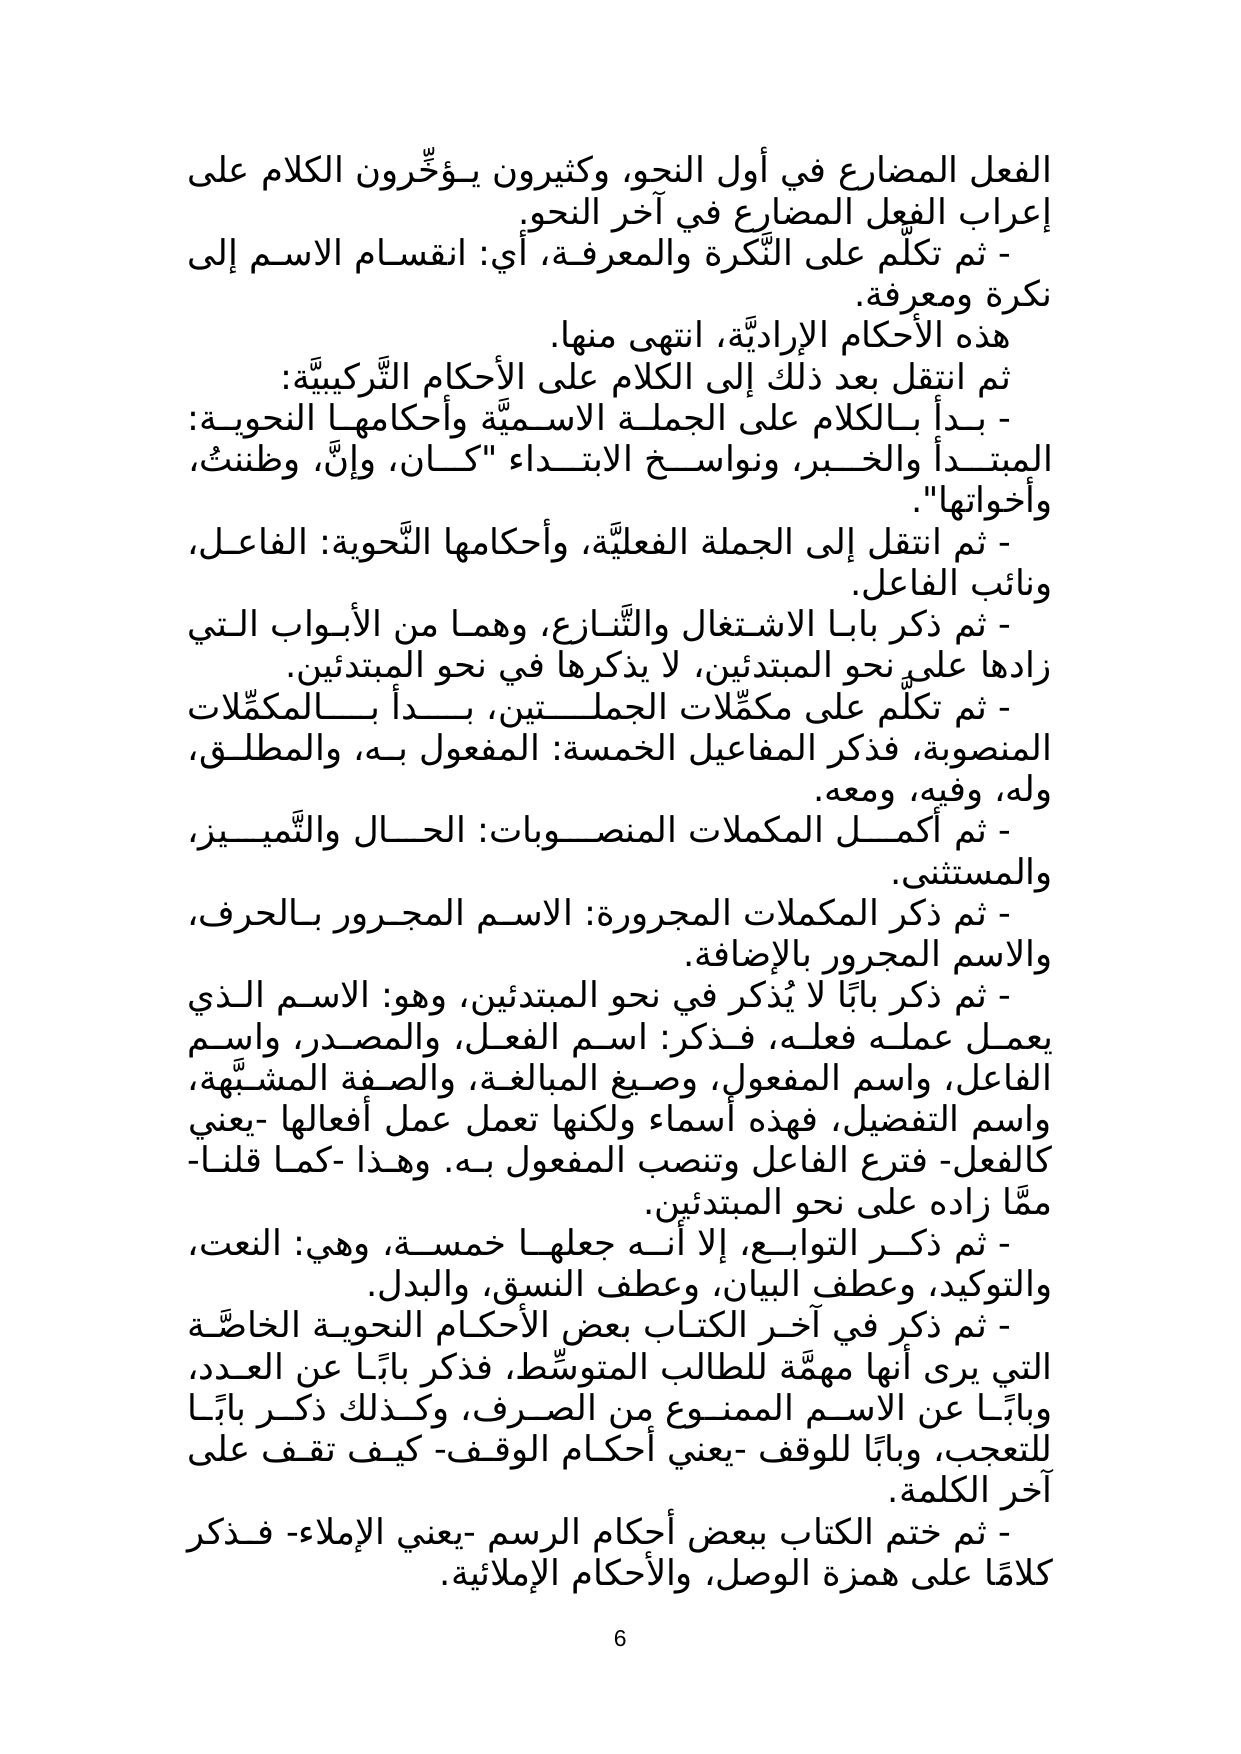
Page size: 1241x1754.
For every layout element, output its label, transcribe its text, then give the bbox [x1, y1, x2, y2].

text - ثم ختم الكتاب ببعض أحكام الرسم -يعني الإملاء- فذكر كلامًا على همزة الوصل، والأحكام الإملائية. [187, 1511, 1053, 1594]
text - ثم انتقل إلى الجملة الفعليَّة، وأحكامها النَّحوية: الفاعل، ونائب الفاعل. [187, 521, 1053, 604]
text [187, 150, 1053, 232]
text - ثم ذكر التوابع، إلا أنه جعلها خمسة، وهي: النعت، والتوكيد، وعطف البيان، وعطف النسق، والبدل. [187, 1222, 1053, 1305]
text - ثم ذكر في آخر الكتاب بعض الأحكام النحوية الخاصَّة التي يرى أنها مهمَّة للطالب المتوسِّط، فذكر بابًا عن العدد، وبابًا عن الاسم الممنوع من الصرف، وكذلك ذكر بابًا للتعجب، وبابًا للوقف -يعني أحكام الوقف- كيف تقف على آخر الكلمة. [187, 1305, 1053, 1511]
text - ثم تكلَّم على النَّكرة والمعرفة، أي: انقسام الاسم إلى نكرة ومعرفة. [187, 232, 1053, 315]
text - ثم ذكر بابًا لا يُذكر في نحو المبتدئين، وهو: الاسم الذي يعمل عمله فعله، فذكر: اسم الفعل، والمصدر، واسم الفاعل، واسم المفعول، وصيغ المبالغة، والصفة المشبَّهة، واسم التفضيل، فهذه أسماء ولكنها تعمل عمل أفعالها -يعني كالفعل- فترع الفاعل وتنصب المفعول به. وهذا -كما قلنا- ممَّا زاده على نحو المبتدئين. [187, 975, 1053, 1222]
text - ثم تكلَّم على مكمِّلات الجملتين، بدأ بالمكمِّلات المنصوبة، فذكر المفاعيل الخمسة: المفعول به، والمطلق، وله، وفيه، ومعه. [187, 686, 1053, 810]
text ثم انتقل بعد ذلك إلى الكلام على الأحكام التَّركيبيَّة: [187, 356, 1053, 397]
text - ثم أكمل المكملات المنصوبات: الحال والتَّمييز، والمستثنى. [187, 810, 1053, 892]
text - ثم ذكر بابا الاشتغال والتَّنازع، وهما من الأبواب التي زادها على نحو المبتدئين، لا يذكرها في نحو المبتدئين. [187, 604, 1053, 686]
text - ثم ذكر المكملات المجرورة: الاسم المجرور بالحرف، والاسم المجرور بالإضافة. [187, 892, 1053, 975]
text - بدأ بالكلام على الجملة الاسميَّة وأحكامها النحوية: المبتدأ والخبر، ونواسخ الابتداء "كان، وإنَّ، وظننتُ، وأخواتها". [187, 397, 1053, 521]
text هذه الأحكام الإراديَّة، انتهى منها. [187, 315, 1053, 356]
